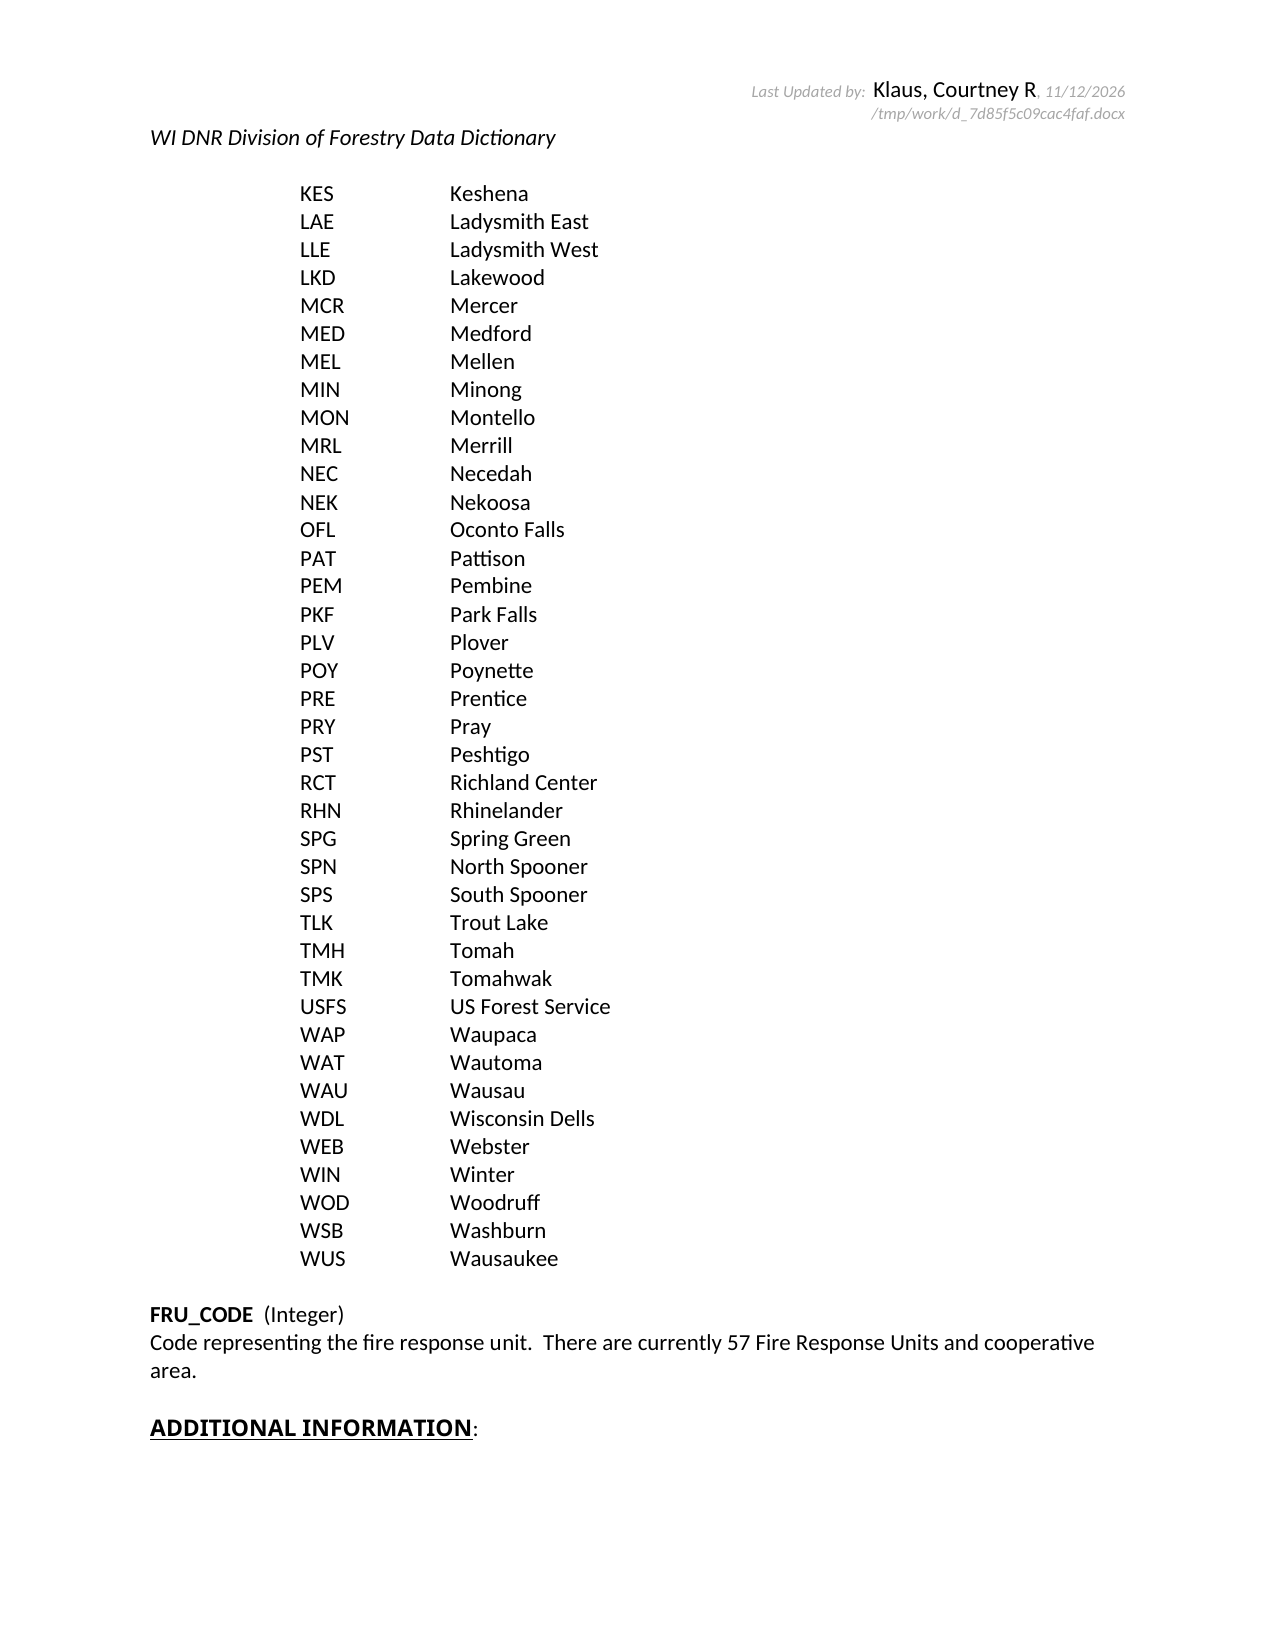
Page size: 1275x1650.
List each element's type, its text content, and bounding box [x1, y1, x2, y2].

text PEM Pembine [150, 572, 1125, 600]
text MIN Minong [150, 376, 1125, 403]
text TMK Tomahwak [150, 964, 1125, 992]
text MED [150, 319, 1125, 347]
text FRU_CODE (Integer) [150, 1300, 1125, 1328]
text SPN North Spooner [150, 852, 1125, 880]
text PAT Pattison [150, 544, 1125, 572]
text WSB Washburn [150, 1216, 1125, 1244]
text NEK Nekoosa [150, 488, 1125, 516]
text WOD Woodruff [150, 1188, 1125, 1216]
text LLE Ladysmith West [225, 235, 1125, 263]
text LKD Lakewood [225, 263, 1125, 291]
text WAU [150, 1076, 1125, 1104]
text WAT Wautoma [150, 1048, 1125, 1076]
text MCR Mercer [150, 291, 1125, 319]
text TLK [150, 908, 1125, 936]
text WEB Webster [150, 1132, 1125, 1160]
text NEC Necedah [150, 459, 1125, 488]
text PLV Plover [150, 628, 1125, 656]
text PKF Park Falls [150, 600, 1125, 628]
text PRE Prentice [150, 684, 1125, 712]
text ADDITIONAL INFORMATION: [150, 1412, 1125, 1443]
text WUS Wausaukee [150, 1244, 1125, 1272]
text TMH Tomah [150, 936, 1125, 964]
text PRY Pray [150, 712, 1125, 740]
text OFL [150, 516, 1125, 544]
text KES Keshena [150, 179, 1125, 207]
text MEL Mellen [150, 347, 1125, 376]
text MON Montello [150, 403, 1125, 432]
text PST Peshtigo [150, 740, 1125, 768]
text WIN Winter [150, 1160, 1125, 1188]
text MRL Merrill [150, 432, 1125, 459]
text WDL Dells [150, 1104, 1125, 1132]
text WAP Waupaca [150, 1020, 1125, 1048]
text Code representing the fire response unit. There are currently 57 Fire Response Units and cooperative area. [150, 1328, 1125, 1384]
text POY Poynette [150, 656, 1125, 684]
text RCT [150, 768, 1125, 796]
text LAE Ladysmith East [150, 207, 1125, 235]
text RHN Rhinelander [150, 796, 1125, 824]
text USFS Service [150, 992, 1125, 1020]
text SPS South Spooner [150, 880, 1125, 908]
text SPG Spring Green [150, 824, 1125, 852]
